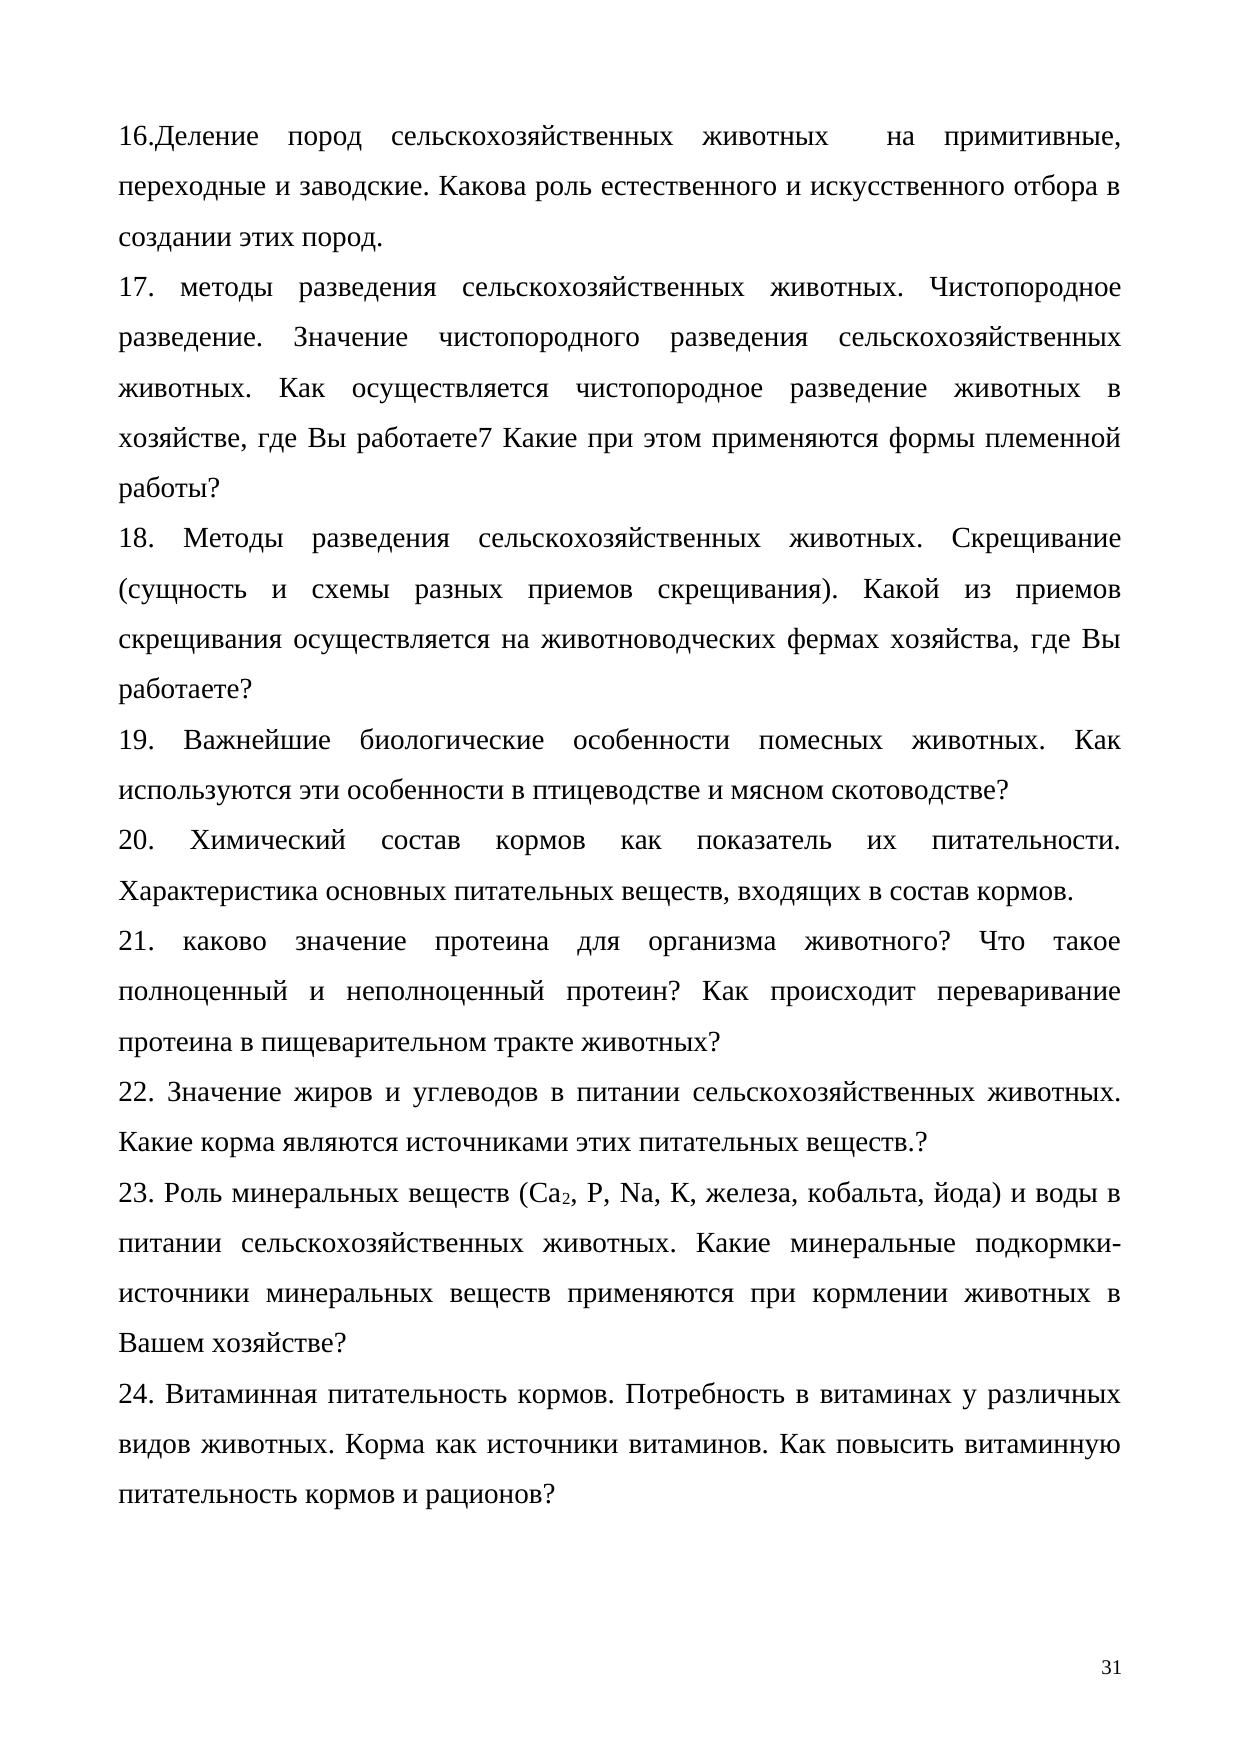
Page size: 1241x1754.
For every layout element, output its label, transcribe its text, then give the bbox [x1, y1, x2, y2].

text 21. каково значение протеина для организма животного? Что такое полноценный и неполноценный протеин? Как происходит переваривание протеина в пищеварительном тракте животных? [118, 923, 1122, 1057]
text 17. методы разведения сельскохозяйственных животных. Чистопородное разведение. Значение чистопородного разведения сельскохозяйственных животных. Как осуществляется чистопородное разведение животных в хозяйстве, где Вы работаете7 Какие при этом применяются формы племенной работы? [118, 269, 1122, 504]
text 19. Важнейшие биологические особенности помесных животных. Как используются эти особенности в птицеводстве и мясном скотоводстве? [118, 722, 1122, 806]
text 20. Химический состав кормов как показатель их питательности. Характеристика основных питательных веществ, входящих в состав кормов. [118, 822, 1122, 906]
text 24. Витаминная питательность кормов. Потребность в витаминах у различных видов животных. Корма как источники витаминов. Как повысить витаминную питательность кормов и рационов? [118, 1376, 1122, 1510]
text 16.Деление пород сельскохозяйственных животных на примитивные, переходные и заводские. Какова роль естественного и искусственного отбора в создании этих пород. [118, 118, 1122, 252]
text 22. Значение жиров и углеводов в питании сельскохозяйственных животных. Какие корма являются источниками этих питательных веществ.? [118, 1074, 1122, 1158]
text 18. Методы разведения сельскохозяйственных животных. Скрещивание (сущность и схемы разных приемов скрещивания). Какой из приемов скрещивания осуществляется на животноводческих фермах хозяйства, где Вы работаете? [118, 521, 1122, 705]
text 23. Роль минеральных веществ (Са2, Р, Nа, К, железа, кобальта, йода) и воды в питании сельскохозяйственных животных. Какие минеральные подкормки- источники минеральных веществ применяются при кормлении животных в Вашем хозяйстве? [118, 1175, 1122, 1359]
